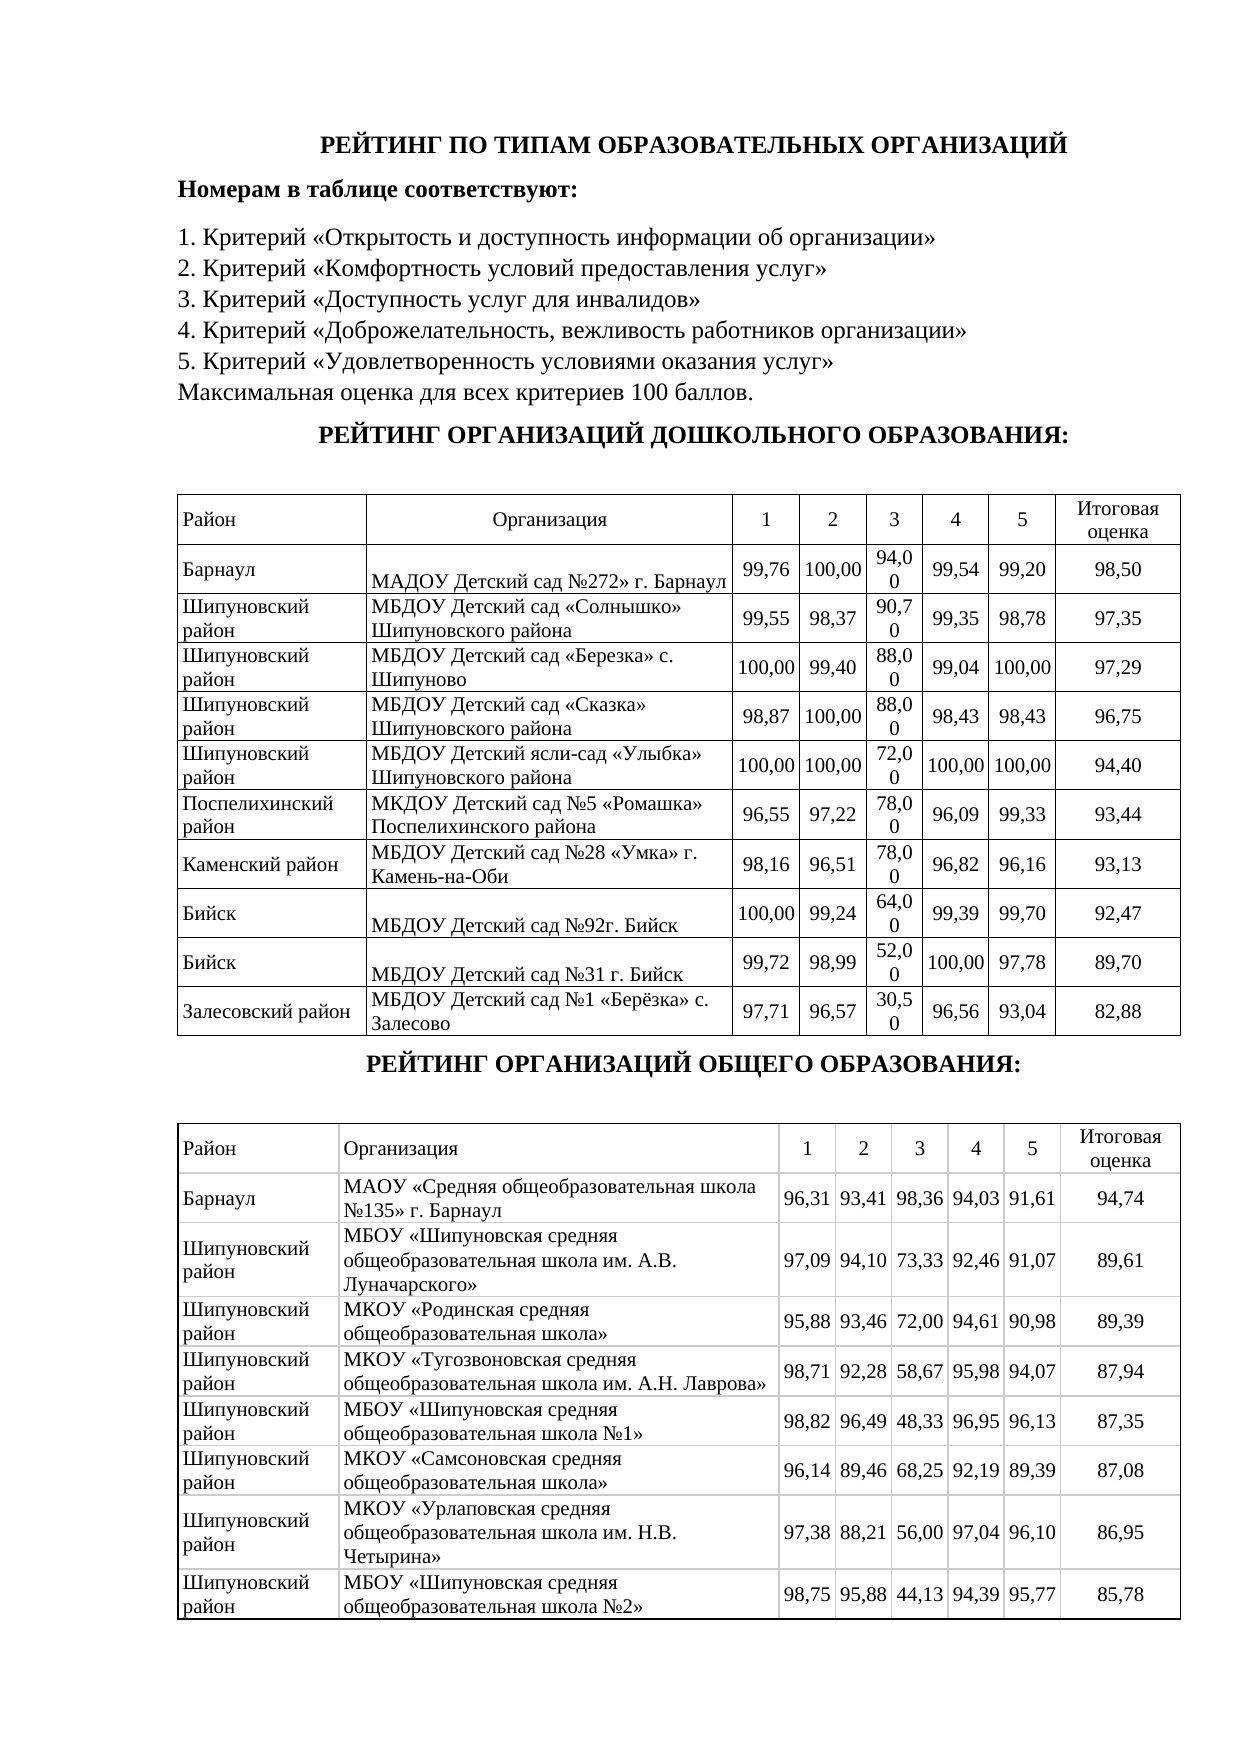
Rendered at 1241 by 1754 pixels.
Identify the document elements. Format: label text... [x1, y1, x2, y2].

table_header Организация [367, 495, 732, 543]
table_cell 98,78 [989, 594, 1055, 642]
table_cell 96,82 [923, 840, 988, 888]
table_cell 68,25 [892, 1446, 947, 1494]
table_cell Шипуновский район [178, 594, 366, 642]
table_cell 100,00 [733, 889, 799, 937]
table_cell 72,00 [892, 1297, 947, 1345]
text 5. Критерий «Удовлетворенность условиями оказания услуг» [177, 346, 1152, 375]
table_cell МБДОУ Детский сад «Березка» с. Шипуново [367, 643, 732, 691]
text РЕЙТИНГ ОРГАНИЗАЦИЙ ОБЩЕГО ОБРАЗОВАНИЯ: [177, 1049, 1152, 1077]
table_cell 98,43 [923, 692, 988, 740]
table_cell 99,55 [733, 594, 799, 642]
table_cell 87,94 [1061, 1347, 1180, 1395]
table_cell 78,00 [867, 840, 922, 888]
table_cell 90,98 [1005, 1297, 1060, 1345]
table_cell 93,44 [1056, 790, 1180, 838]
table_cell 100,00 [800, 741, 866, 789]
table_cell 100,00 [923, 938, 988, 986]
text 4. Критерий «Доброжелательность, вежливость работников организации» [177, 315, 1152, 344]
table_cell Барнаул [179, 1174, 338, 1222]
table_cell 91,07 [1005, 1223, 1060, 1296]
table_cell МАДОУ Детский сад №272» г. Барнаул [367, 545, 732, 593]
table_cell Шипуновский район [179, 1297, 338, 1345]
table_cell 97,38 [780, 1496, 835, 1568]
table_header 3 [892, 1124, 947, 1172]
text РЕЙТИНГ ПО ТИПАМ ОБРАЗОВАТЕЛЬНЫХ ОРГАНИЗАЦИЙ [177, 131, 1152, 159]
table_cell МКОУ «Родинская средняя общеобразовательная школа» [340, 1297, 778, 1345]
table_cell 99,24 [800, 889, 866, 937]
text 1. Критерий «Открытость и доступность информации об организации» [177, 222, 1152, 251]
table_cell МБДОУ Детский сад №28 «Умка» г. Камень-на-Оби [367, 840, 732, 888]
table_cell Шипуновский район [179, 1397, 338, 1445]
table_cell 98,37 [800, 594, 866, 642]
table_cell 98,75 [780, 1570, 835, 1618]
table_cell 100,00 [923, 741, 988, 789]
text Максимальная оценка для всех критериев 100 баллов. [177, 377, 1152, 406]
table_cell 90,70 [867, 594, 922, 642]
table_cell Шипуновский район [179, 1496, 338, 1568]
table_cell МБДОУ Детский ясли-сад «Улыбка» Шипуновского района [367, 741, 732, 789]
table_cell 88,00 [867, 643, 922, 691]
table_cell 95,88 [780, 1297, 835, 1345]
table_cell 95,77 [1005, 1570, 1060, 1618]
table_cell МБОУ «Шипуновская средняя общеобразовательная школа им. А.В. Луначарского» [340, 1223, 778, 1296]
table_cell 96,51 [800, 840, 866, 888]
table_cell 97,09 [780, 1223, 835, 1296]
table_cell Залесовский район [178, 987, 366, 1035]
table_cell 99,04 [923, 643, 988, 691]
table_cell 93,46 [836, 1297, 891, 1345]
table_cell 96,14 [780, 1446, 835, 1494]
table_cell 96,55 [733, 790, 799, 838]
table_cell Шипуновский район [179, 1223, 338, 1296]
table_cell 94,00 [867, 545, 922, 593]
table_cell 100,00 [989, 643, 1055, 691]
table_cell 87,08 [1061, 1446, 1180, 1494]
text Номерам в таблице соответствуют: [177, 174, 1152, 203]
table_cell 94,74 [1061, 1174, 1180, 1222]
table_cell Шипуновский район [179, 1347, 338, 1395]
table_cell 87,35 [1061, 1397, 1180, 1445]
table_cell 99,70 [989, 889, 1055, 937]
table_cell 85,78 [1061, 1570, 1180, 1618]
table_cell 100,00 [733, 741, 799, 789]
table_cell 64,00 [867, 889, 922, 937]
table_cell Бийск [178, 938, 366, 986]
table_cell 96,09 [923, 790, 988, 838]
table_cell 56,00 [892, 1496, 947, 1568]
table_cell 96,49 [836, 1397, 891, 1445]
table_cell 99,35 [923, 594, 988, 642]
table_cell МБОУ «Шипуновская средняя общеобразовательная школа №2» [340, 1570, 778, 1618]
table_cell 89,39 [1061, 1297, 1180, 1345]
table_cell Бийск [178, 889, 366, 937]
table_cell МБДОУ Детский сад «Солнышко» Шипуновского района [367, 594, 732, 642]
table_cell 98,43 [989, 692, 1055, 740]
table_cell Шипуновский район [178, 692, 366, 740]
table_cell Барнаул [178, 545, 366, 593]
table_cell 92,47 [1056, 889, 1180, 937]
table_cell 98,50 [1056, 545, 1180, 593]
table_cell МАОУ «Средняя общеобразовательная школа №135» г. Барнаул [340, 1174, 778, 1222]
text 2. Критерий «Комфортность условий предоставления услуг» [177, 253, 1152, 282]
table_cell 99,72 [733, 938, 799, 986]
table_cell 93,41 [836, 1174, 891, 1222]
table_cell 97,71 [733, 987, 799, 1035]
table_cell 96,57 [800, 987, 866, 1035]
table_cell 99,33 [989, 790, 1055, 838]
table_cell 99,54 [923, 545, 988, 593]
table_cell Шипуновский район [179, 1570, 338, 1618]
text 3. Критерий «Доступность услуг для инвалидов» [177, 284, 1152, 313]
table_cell 89,46 [836, 1446, 891, 1494]
table_cell 72,00 [867, 741, 922, 789]
table_header 1 [733, 495, 799, 543]
table_header Итоговая оценка [1056, 495, 1180, 543]
table_cell 91,61 [1005, 1174, 1060, 1222]
table_cell 98,16 [733, 840, 799, 888]
table_header 5 [989, 495, 1055, 543]
table_cell Шипуновский район [179, 1446, 338, 1494]
table_header 4 [949, 1124, 1003, 1172]
table_header Район [179, 1124, 338, 1172]
table_cell 94,39 [949, 1570, 1003, 1618]
table_cell 93,13 [1056, 840, 1180, 888]
table_header 5 [1005, 1124, 1060, 1172]
table_cell МКОУ «Тугозвоновская средняя общеобразовательная школа им. А.Н. Лаврова» [340, 1347, 778, 1395]
table_cell 88,00 [867, 692, 922, 740]
table_cell 93,04 [989, 987, 1055, 1035]
table_cell 96,13 [1005, 1397, 1060, 1445]
table_cell Шипуновский район [178, 643, 366, 691]
table_cell 52,00 [867, 938, 922, 986]
table_cell 96,10 [1005, 1496, 1060, 1568]
table_cell 86,95 [1061, 1496, 1180, 1568]
table_header Организация [340, 1124, 778, 1172]
table_header 2 [836, 1124, 891, 1172]
table_cell 96,56 [923, 987, 988, 1035]
table_cell 96,95 [949, 1397, 1003, 1445]
table_cell МКОУ «Урлаповская средняя общеобразовательная школа им. Н.В. Четырина» [340, 1496, 778, 1568]
table_cell 99,20 [989, 545, 1055, 593]
table_header 1 [780, 1124, 835, 1172]
table_cell 99,76 [733, 545, 799, 593]
table_cell 89,70 [1056, 938, 1180, 986]
table_cell 92,46 [949, 1223, 1003, 1296]
table_cell МБДОУ Детский сад №92г. Бийск [367, 889, 732, 937]
table_cell 97,35 [1056, 594, 1180, 642]
table_cell 100,00 [989, 741, 1055, 789]
table_cell МБОУ «Шипуновская средняя общеобразовательная школа №1» [340, 1397, 778, 1445]
table_cell 97,29 [1056, 643, 1180, 691]
table_cell 98,99 [800, 938, 866, 986]
table_cell 97,22 [800, 790, 866, 838]
table_cell 100,00 [800, 545, 866, 593]
table_cell 95,88 [836, 1570, 891, 1618]
table_cell 94,40 [1056, 741, 1180, 789]
table_cell 98,87 [733, 692, 799, 740]
table_cell 99,40 [800, 643, 866, 691]
table_cell 94,03 [949, 1174, 1003, 1222]
table_cell 73,33 [892, 1223, 947, 1296]
table_cell МКДОУ Детский сад №5 «Ромашка» Поспелихинского района [367, 790, 732, 838]
table_header Район [178, 495, 366, 543]
table_cell 89,39 [1005, 1446, 1060, 1494]
table_cell 97,78 [989, 938, 1055, 986]
table_cell 96,31 [780, 1174, 835, 1222]
table_cell Каменский район [178, 840, 366, 888]
table_cell 89,61 [1061, 1223, 1180, 1296]
table_cell 30,50 [867, 987, 922, 1035]
table_cell 95,98 [949, 1347, 1003, 1395]
table_cell МБДОУ Детский сад №31 г. Бийск [367, 938, 732, 986]
table_cell МКОУ «Самсоновская средняя общеобразовательная школа» [340, 1446, 778, 1494]
table_cell 44,13 [892, 1570, 947, 1618]
table_cell 82,88 [1056, 987, 1180, 1035]
table_header Итоговая оценка [1061, 1124, 1180, 1172]
table_cell 100,00 [800, 692, 866, 740]
table_cell МБДОУ Детский сад №1 «Берёзка» с. Залесово [367, 987, 732, 1035]
table_cell 58,67 [892, 1347, 947, 1395]
table_cell Поспелихинский район [178, 790, 366, 838]
table_cell 88,21 [836, 1496, 891, 1568]
table_cell 97,04 [949, 1496, 1003, 1568]
table_cell Шипуновский район [178, 741, 366, 789]
table_cell 78,00 [867, 790, 922, 838]
table_cell 94,61 [949, 1297, 1003, 1345]
table_cell 100,00 [733, 643, 799, 691]
table_cell 92,28 [836, 1347, 891, 1395]
table_cell 92,19 [949, 1446, 1003, 1494]
table_cell 99,39 [923, 889, 988, 937]
table_cell 96,75 [1056, 692, 1180, 740]
table_cell 98,82 [780, 1397, 835, 1445]
text РЕЙТИНГ ОРГАНИЗАЦИЙ ДОШКОЛЬНОГО ОБРАЗОВАНИЯ: [177, 421, 1152, 449]
table_cell 94,07 [1005, 1347, 1060, 1395]
table_cell МБДОУ Детский сад «Сказка» Шипуновского района [367, 692, 732, 740]
table_cell 96,16 [989, 840, 1055, 888]
table_header 3 [867, 495, 922, 543]
table_cell 98,36 [892, 1174, 947, 1222]
table_cell 98,71 [780, 1347, 835, 1395]
table_cell 48,33 [892, 1397, 947, 1445]
table_header 2 [800, 495, 866, 543]
table_header 4 [923, 495, 988, 543]
table_cell 94,10 [836, 1223, 891, 1296]
